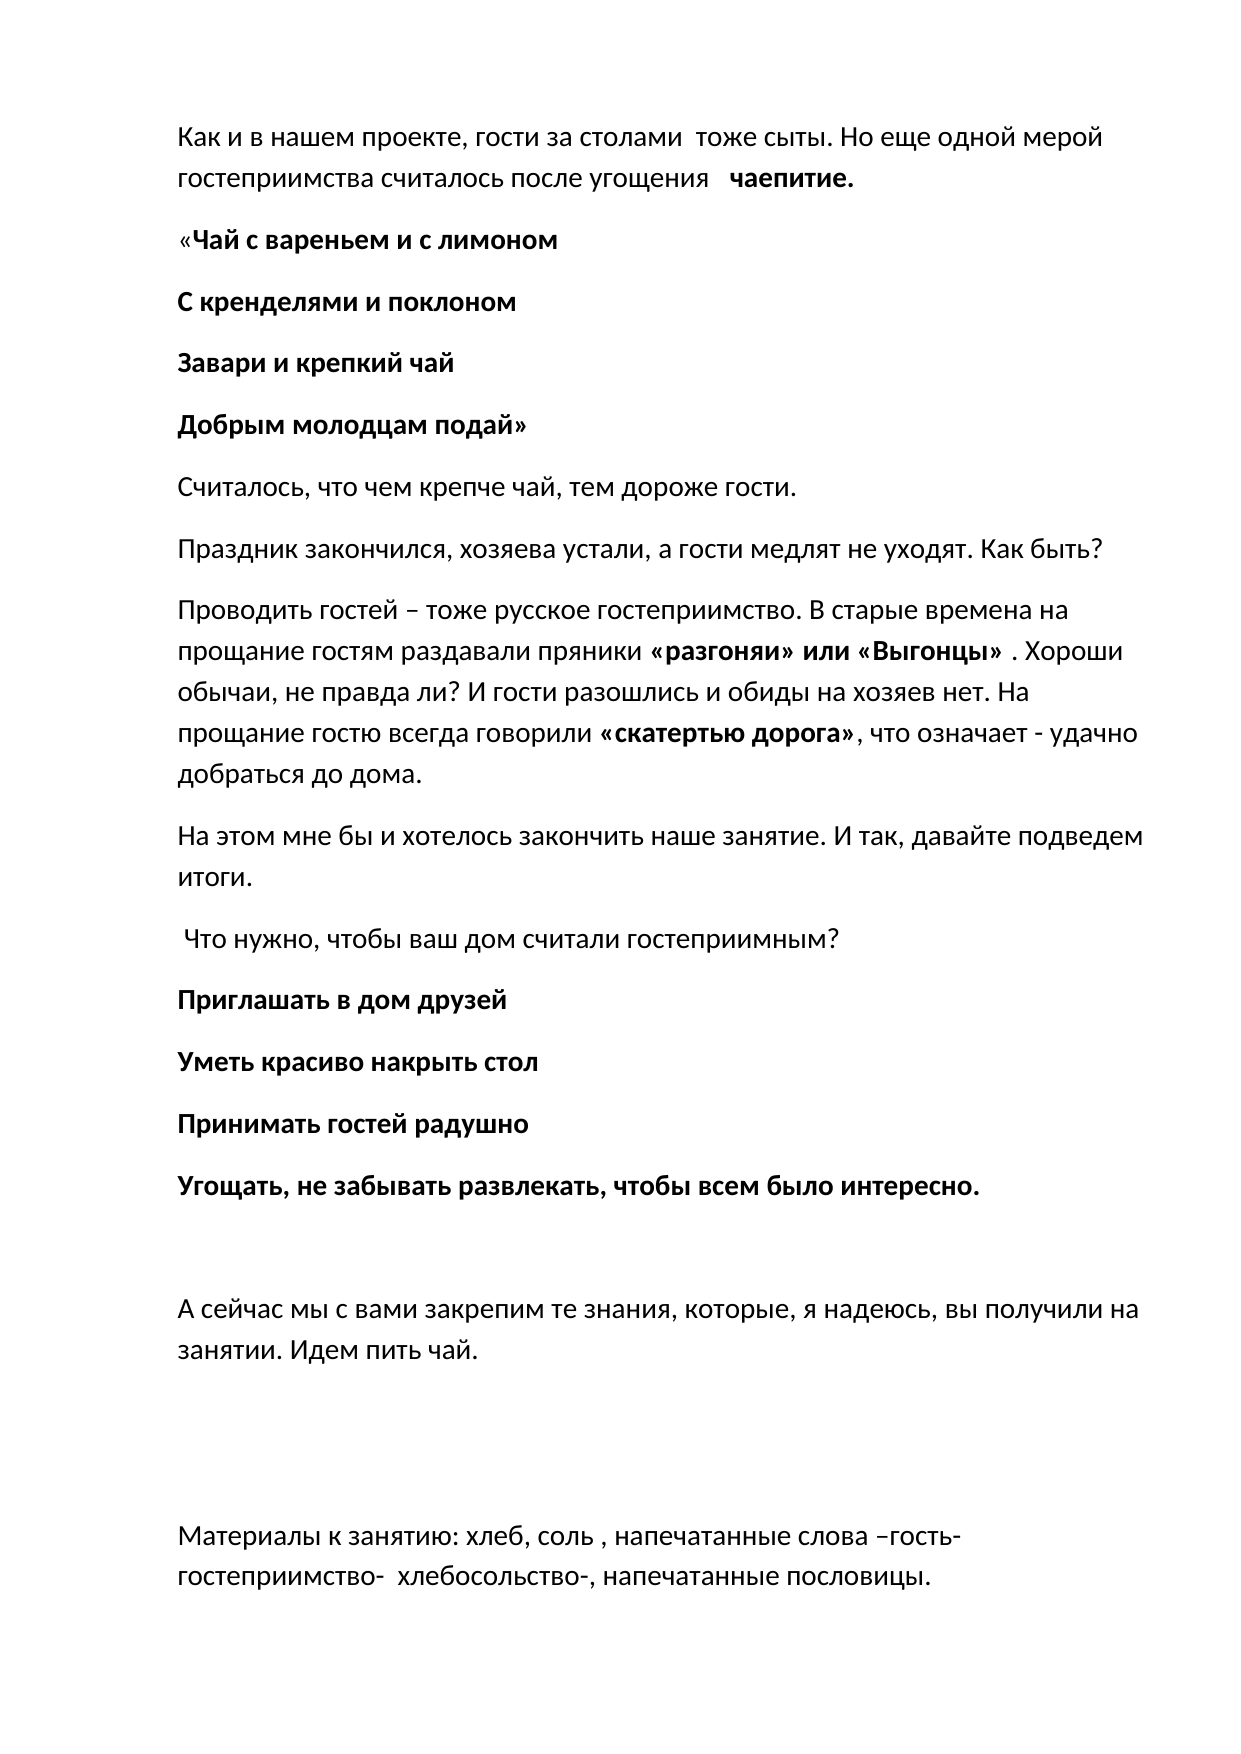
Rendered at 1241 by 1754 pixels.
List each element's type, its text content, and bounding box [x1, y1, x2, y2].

text Материалы к занятию: хлеб, соль , напечатанные слова –гость- гостеприимство- хлебосольство-, напечатанные пословицы. [177, 1517, 1152, 1593]
text «Чай с вареньем и с лимоном [177, 221, 1152, 256]
text Добрым молодцам подай» [177, 406, 1152, 442]
text Как и в нашем проекте, гости за столами тоже сыты. Но еще одной мерой гостеприимства считалось после угощения чаепитие. [177, 118, 1152, 195]
text На этом мне бы и хотелось закончить наше занятие. И так, давайте подведем итоги. [177, 817, 1152, 893]
text Завари и крепкий чай [177, 344, 1152, 380]
text Угощать, не забывать развлекать, чтобы всем было интересно. [177, 1167, 1152, 1202]
text С кренделями и поклоном [177, 283, 1152, 318]
text Праздник закончился, хозяева устали, а гости медлят не уходят. Как быть? [177, 530, 1152, 565]
text А сейчас мы с вами закрепим те знания, которые, я надеюсь, вы получили на занятии. Идем пить чай. [177, 1290, 1152, 1367]
text Приглашать в дом друзей [177, 981, 1152, 1017]
text Проводить гостей – тоже русское гостеприимство. В старые времена на прощание гостям раздавали пряники «разгоняи» или «Выгонцы» . Хороши обычаи, не правда ли? И гости разошлись и обиды на хозяев нет. На прощание гостю всегда говорили «скатертью дорога», что означает - удачно добраться до дома. [177, 591, 1152, 791]
text Что нужно, чтобы ваш дом считали гостеприимным? [177, 920, 1152, 955]
text Считалось, что чем крепче чай, тем дороже гости. [177, 468, 1152, 503]
text Принимать гостей радушно [177, 1105, 1152, 1141]
text Уметь красиво накрыть стол [177, 1043, 1152, 1079]
